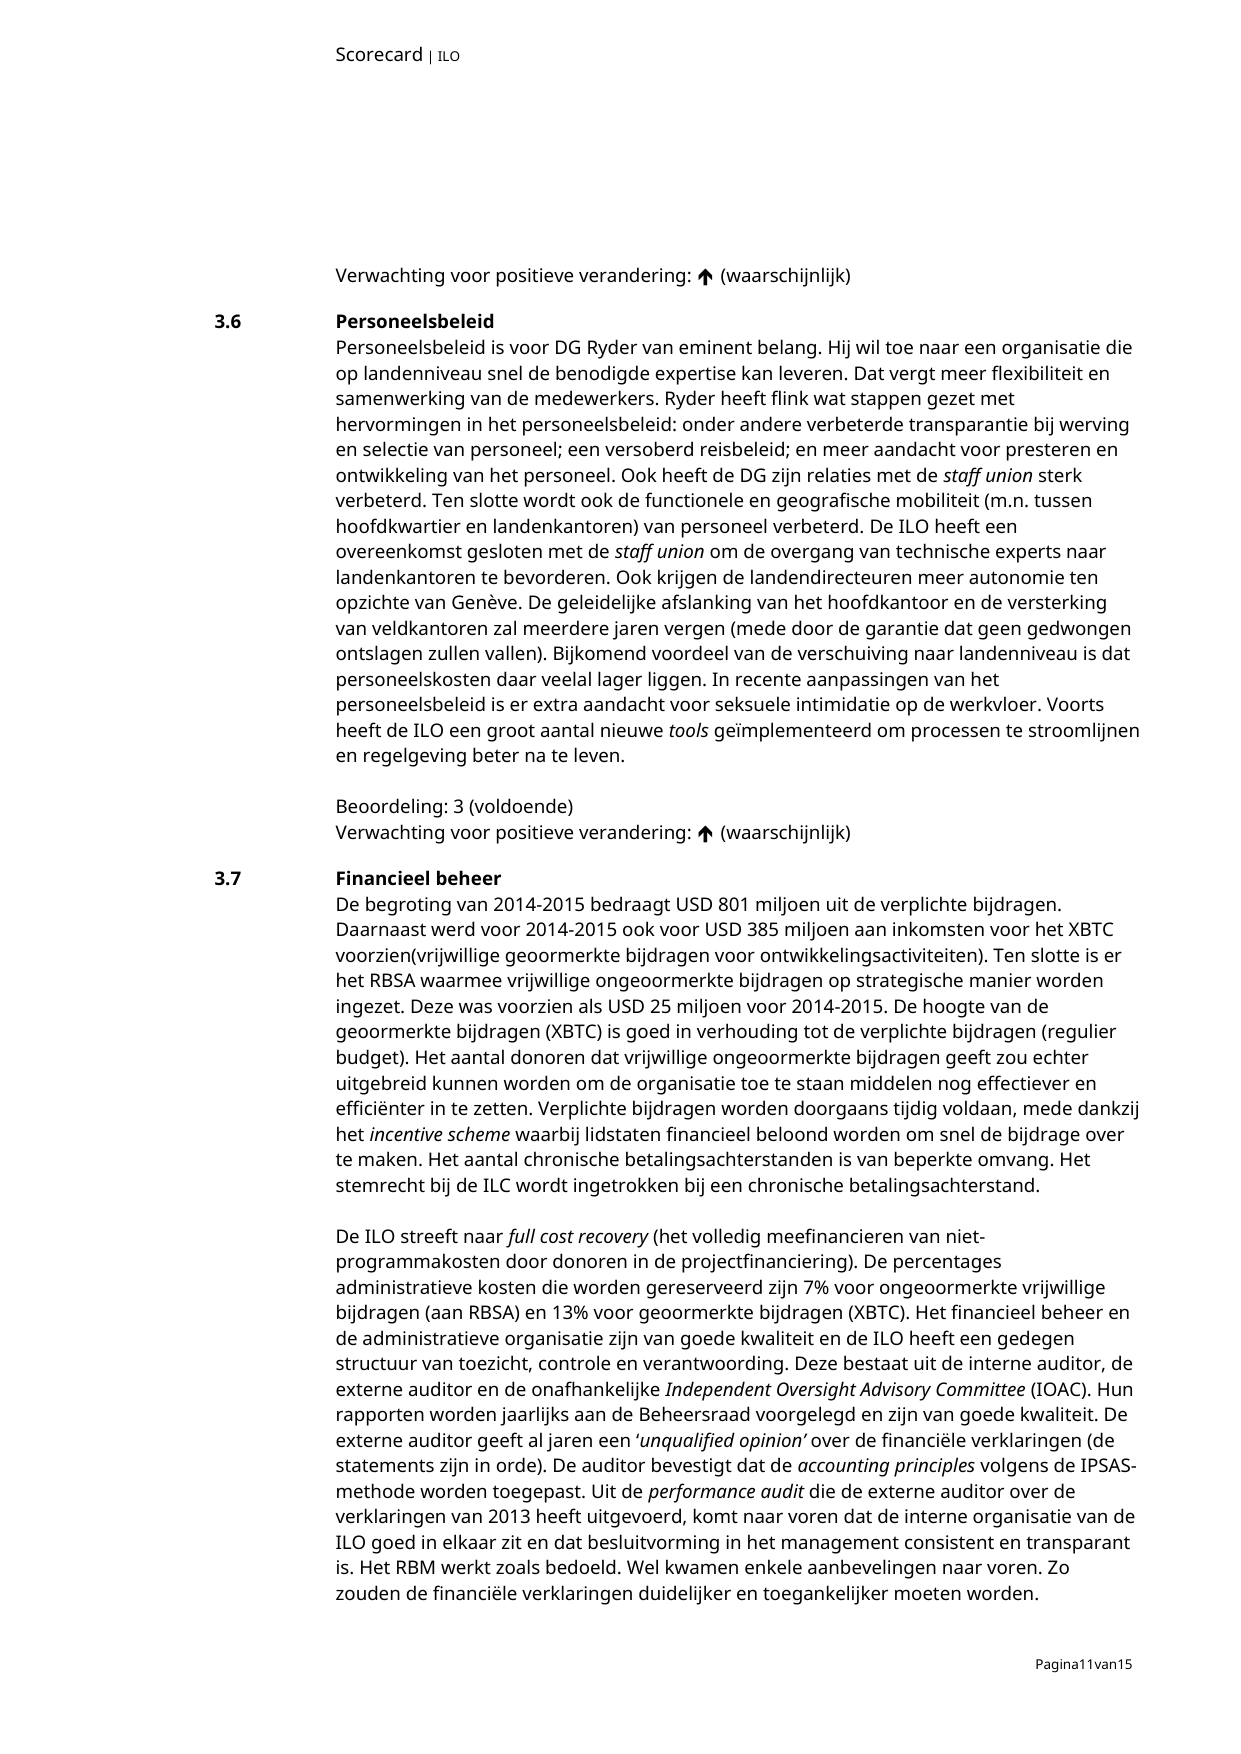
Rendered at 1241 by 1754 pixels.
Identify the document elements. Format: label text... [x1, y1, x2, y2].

text Personeelsbeleid is voor DG Ryder van eminent belang. Hij wil toe naar een organisatie die op landenniveau snel de benodigde expertise kan leveren. Dat vergt meer flexibiliteit en samenwerking van de medewerkers. Ryder heeft flink wat stappen gezet met hervormingen in het personeelsbeleid: onder andere verbeterde transparantie bij werving en selectie van personeel; een versoberd reisbeleid; en meer aandacht voor presteren en ontwikkeling van het personeel. Ook heeft de DG zijn relaties met de staff union sterk verbeterd. Ten slotte wordt ook de functionele en geografische mobiliteit (m.n. tussen hoofdkwartier en landenkantoren) van personeel verbeterd. De ILO heeft een overeenkomst gesloten met de staff union om de overgang van technische experts naar landenkantoren te bevorderen. Ook krijgen de landendirecteuren meer autonomie ten opzichte van Genève. De geleidelijke afslanking van het hoofdkantoor en de versterking van veldkantoren zal meerdere jaren vergen (mede door de garantie dat geen gedwongen ontslagen zullen vallen). Bijkomend voordeel van de verschuiving naar landenniveau is dat personeelskosten daar veelal lager liggen. In recente aanpassingen van het personeelsbeleid is er extra aandacht voor seksuele intimidatie op de werkvloer. Voorts heeft de ILO een groot aantal nieuwe tools geïmplementeerd om processen te stroomlijnen en regelgeving beter na te leven. [335, 334, 1140, 768]
text De begroting van 2014-2015 bedraagt USD 801 miljoen uit de verplichte bijdragen. Daarnaast werd voor 2014-2015 ook voor USD 385 miljoen aan inkomsten voor het XBTC voorzien(vrijwillige geoormerkte bijdragen voor ontwikkelingsactiviteiten). Ten slotte is er het RBSA waarmee vrijwillige ongeoormerkte bijdragen op strategische manier worden ingezet. Deze was voorzien als USD 25 miljoen voor 2014-2015. De hoogte van de geoormerkte bijdragen (XBTC) is goed in verhouding tot de verplichte bijdragen (regulier budget). Het aantal donoren dat vrijwillige ongeoormerkte bijdragen geeft zou echter uitgebreid kunnen worden om de organisatie toe te staan middelen nog effectiever en efficiënter in te zetten. Verplichte bijdragen worden doorgaans tijdig voldaan, mede dankzij het incentive scheme waarbij lidstaten financieel beloond worden om snel de bijdrage over te maken. Het aantal chronische betalingsachterstanden is van beperkte omvang. Het stemrecht bij de ILC wordt ingetrokken bij een chronische betalingsachterstand. [335, 891, 1140, 1197]
text Verwachting voor positieve verandering: (waarschijnlijk) [335, 819, 1140, 845]
subtitle 3.6 Personeelsbeleid [214, 309, 1140, 334]
text Beoordeling: 3 (voldoende) [335, 794, 1140, 819]
subtitle Financieel beheer [214, 866, 1140, 891]
text De ILO streeft naar full cost recovery (het volledig meefinancieren van niet-programmakosten door donoren in de projectfinanciering). De percentages administratieve kosten die worden gereserveerd zijn 7% voor ongeoormerkte vrijwillige bijdragen (aan RBSA) en 13% voor geoormerkte bijdragen (XBTC). Het financieel beheer en de administratieve organisatie zijn van goede kwaliteit en de ILO heeft een gedegen structuur van toezicht, controle en verantwoording. Deze bestaat uit de interne auditor, de externe auditor en de onafhankelijke Independent Oversight Advisory Committee (IOAC). Hun rapporten worden jaarlijks aan de Beheersraad voorgelegd en zijn van goede kwaliteit. De externe auditor geeft al jaren een ‘unqualified opinion’ over de financiële verklaringen (de statements zijn in orde). De auditor bevestigt dat de accounting principles volgens de IPSAS-methode worden toegepast. Uit de performance audit die de externe auditor over de verklaringen van 2013 heeft uitgevoerd, komt naar voren dat de interne organisatie van de ILO goed in elkaar zit en dat besluitvorming in het management consistent en transparant is. Het RBM werkt zoals bedoeld. Wel kwamen enkele aanbevelingen naar voren. Zo zouden de financiële verklaringen duidelijker en toegankelijker moeten worden. [335, 1223, 1140, 1606]
text Verwachting voor positieve verandering: (waarschijnlijk) [335, 262, 1140, 288]
